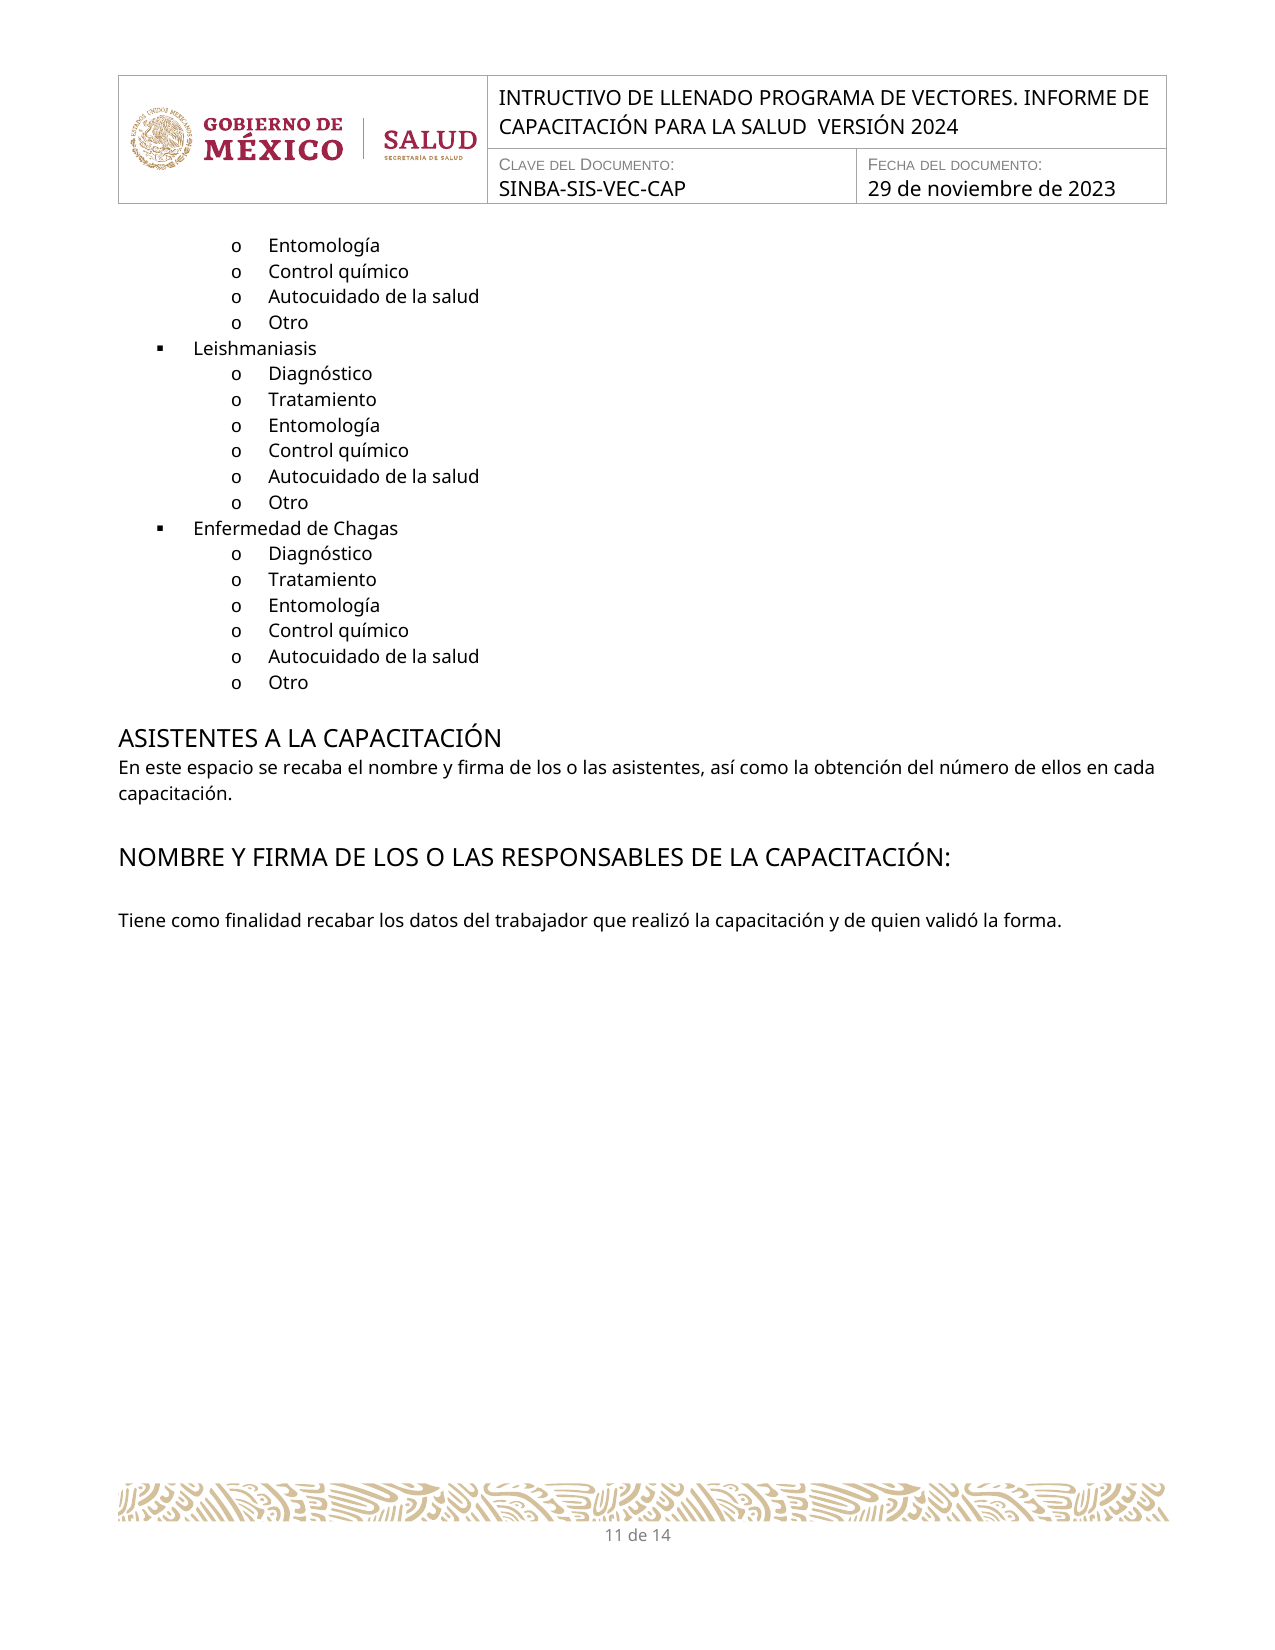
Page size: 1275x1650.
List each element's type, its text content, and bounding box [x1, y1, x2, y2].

text Tiene como finalidad recabar los datos del trabajador que realizó la capacitación y de quien validó la forma. [118, 908, 1157, 933]
list Autocuidado de la salud [231, 643, 1157, 669]
list Enfermedad de Chagas [156, 515, 1157, 541]
list Tratamiento [231, 386, 1157, 412]
list Control químico [231, 438, 1157, 463]
list Entomología [231, 412, 1157, 438]
text ASISTENTES A LA CAPACITACIÓN [118, 720, 1157, 754]
list Leishmaniasis [156, 335, 1157, 361]
list Otro [231, 309, 1157, 335]
list Tratamiento [231, 566, 1157, 592]
list Control químico [231, 618, 1157, 643]
text NOMBRE Y FIRMA DE LOS O LAS RESPONSABLES DE LA CAPACITACIÓN: [118, 839, 1157, 874]
list Autocuidado de la salud [231, 284, 1157, 309]
list Otro [231, 489, 1157, 515]
list Autocuidado de la salud [231, 463, 1157, 489]
list Diagnóstico [231, 541, 1157, 566]
list Entomología [231, 592, 1157, 618]
list Control químico [231, 258, 1157, 284]
list Diagnóstico [231, 361, 1157, 386]
list Entomología [231, 232, 1157, 258]
list Otro [231, 669, 1157, 695]
text En este espacio se recaba el nombre y firma de los o las asistentes, así como la obtención del número de ellos en cada capacitación. [118, 754, 1157, 806]
